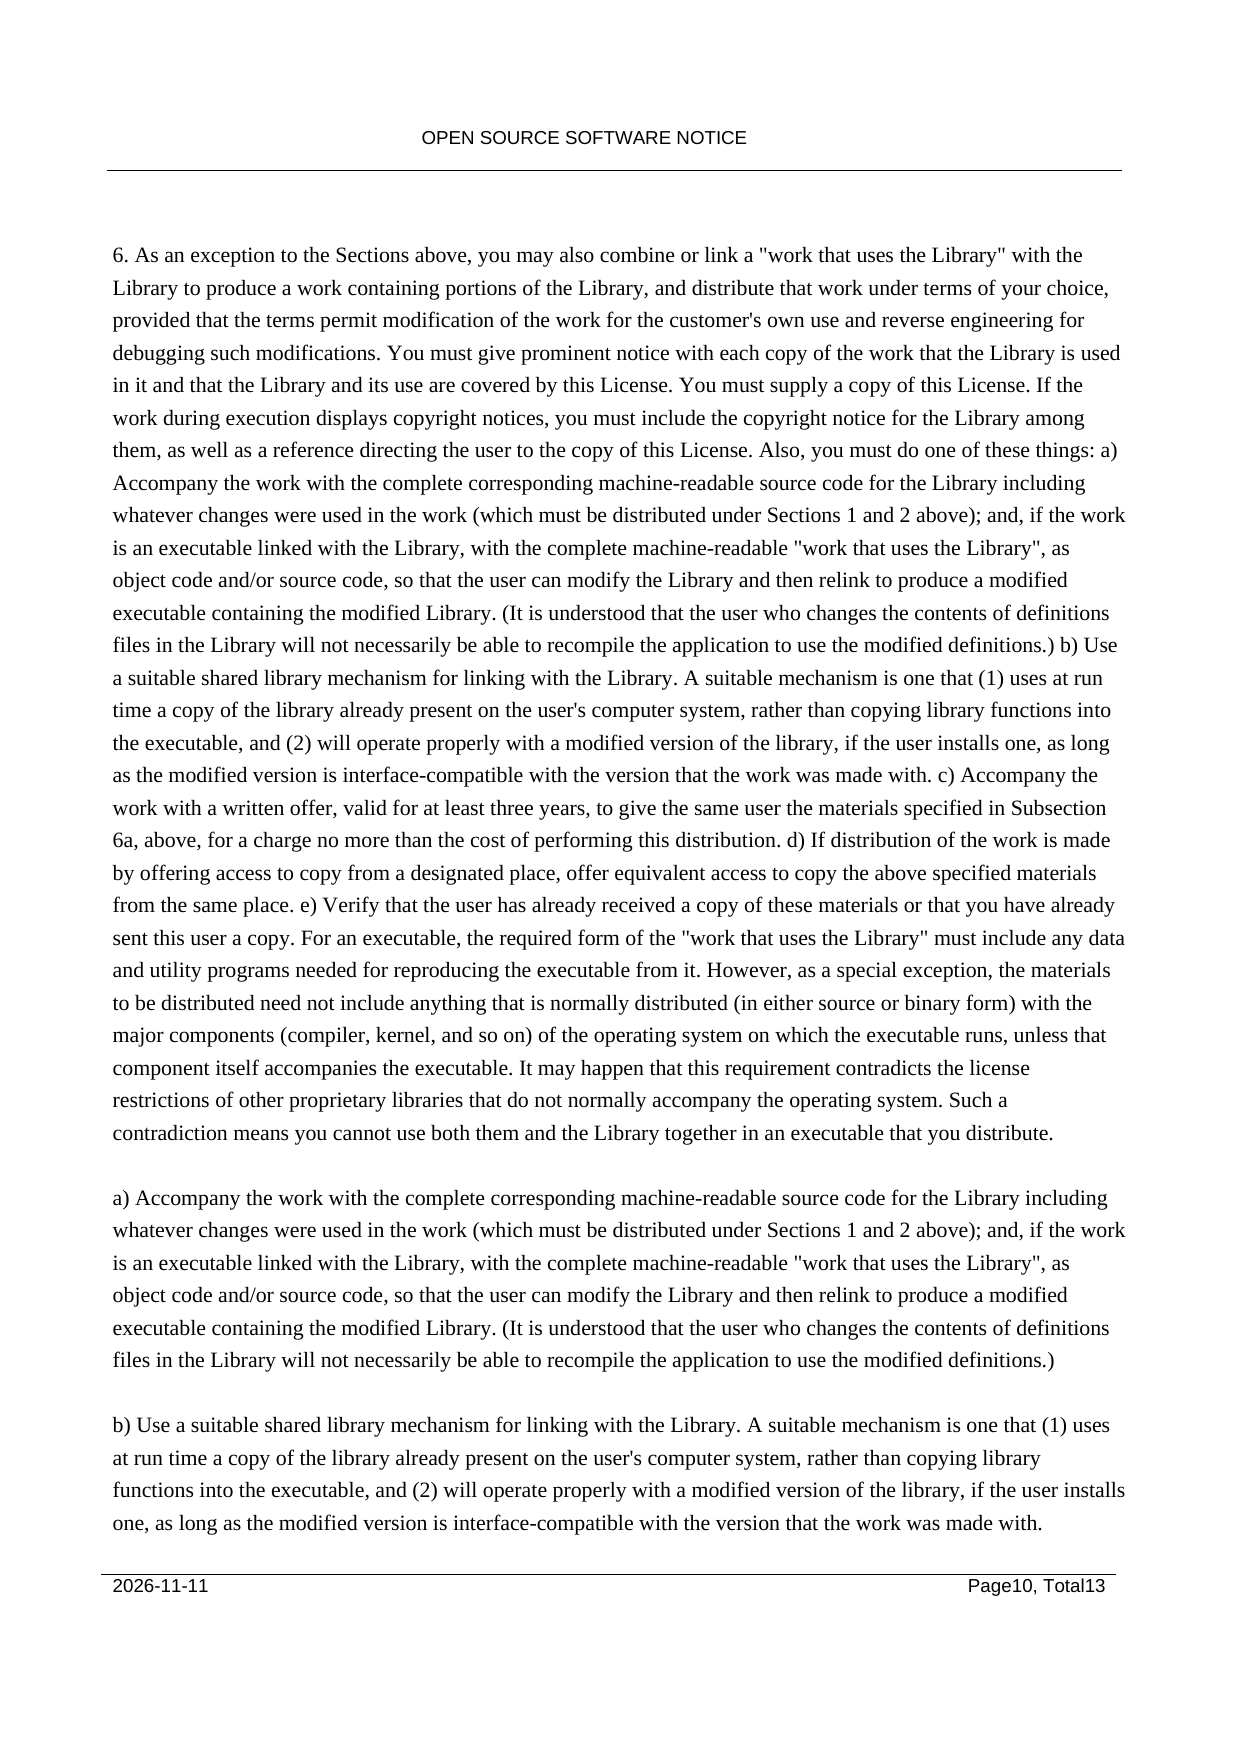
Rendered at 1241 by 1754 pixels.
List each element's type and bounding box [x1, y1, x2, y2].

text [112, 206, 1128, 1539]
